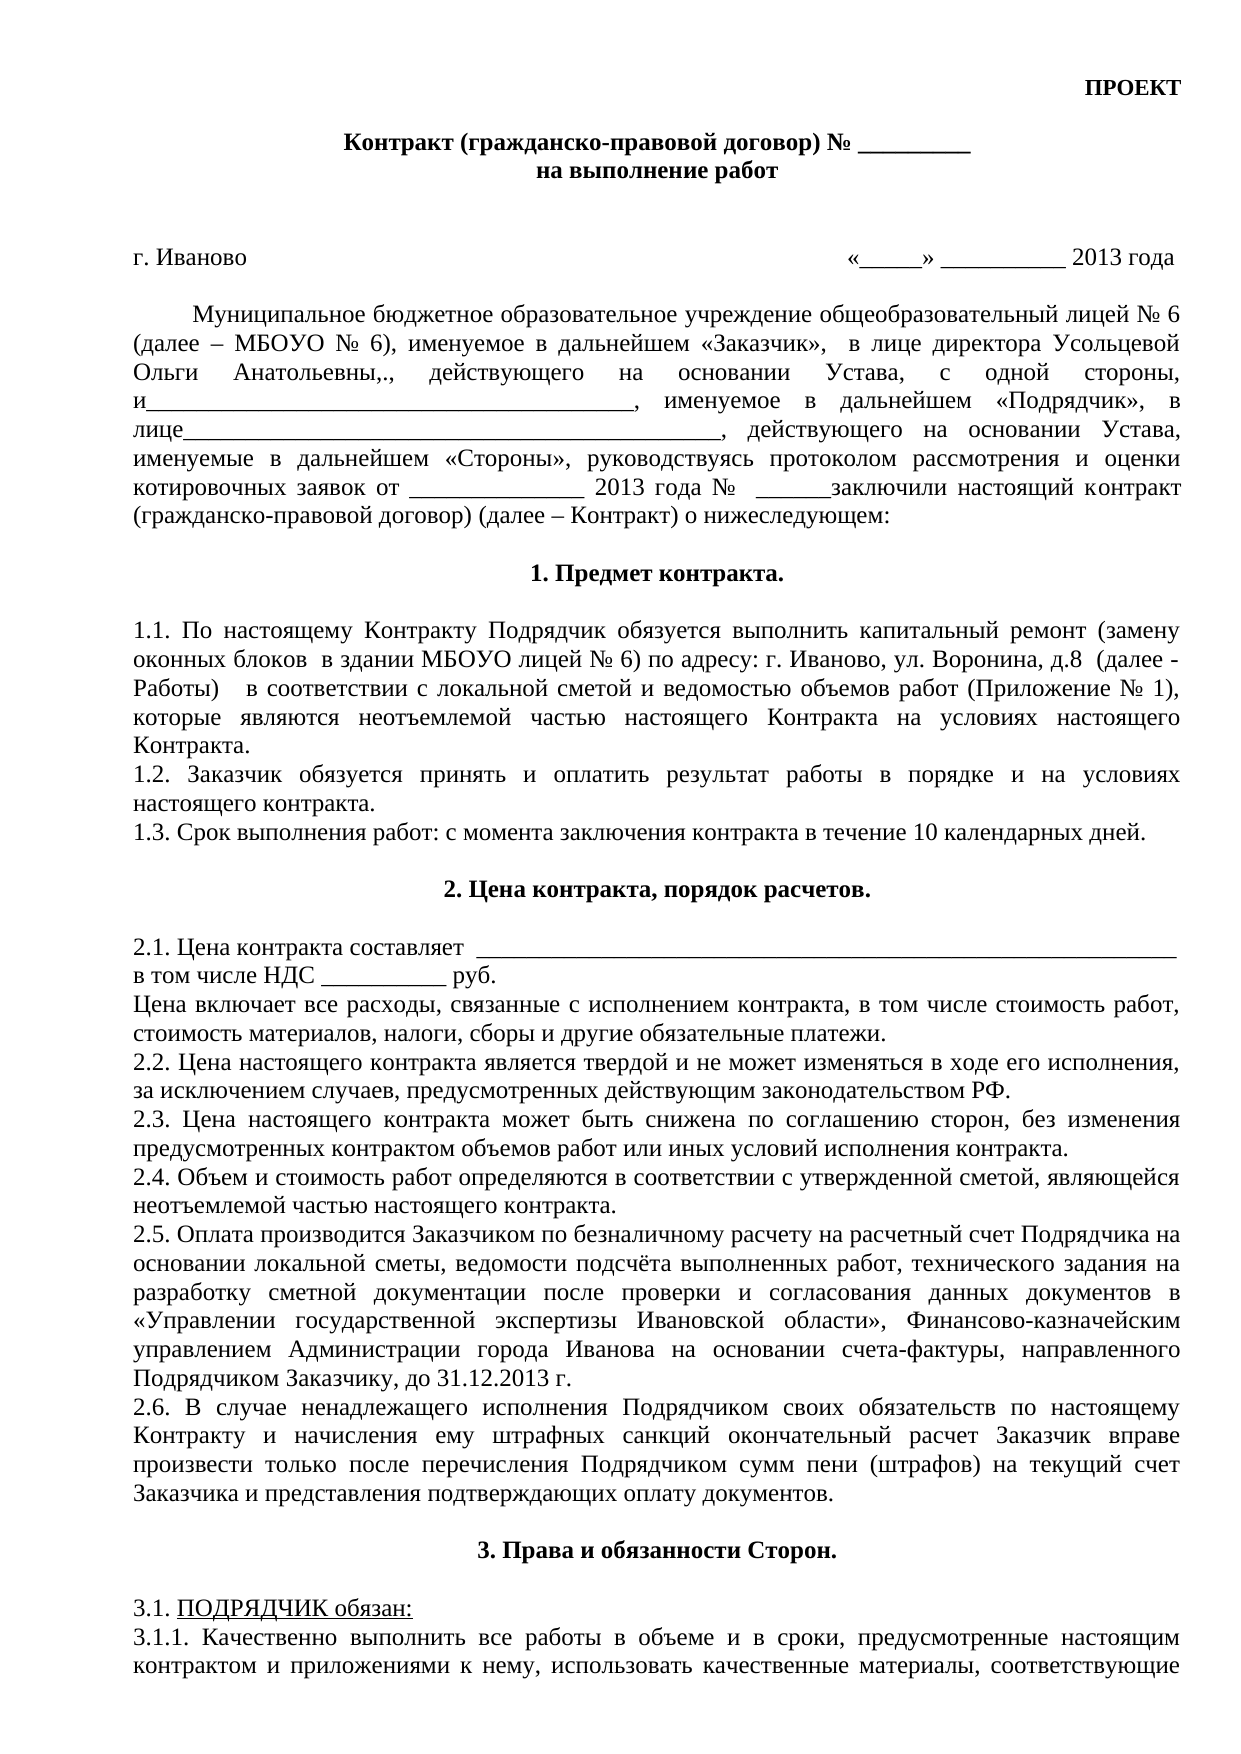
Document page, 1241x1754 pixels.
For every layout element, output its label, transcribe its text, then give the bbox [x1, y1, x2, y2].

text 2.5. Оплата производится Заказчиком по безналичному расчету на расчетный счет Подрядчика на основании локальной сметы, ведомости подсчёта выполненных работ, технического задания на разработку сметной документации после проверки и согласования данных документов в «Управлении государственной экспертизы Ивановской области», Финансово-казначейским управлением Администрации города Иванова на основании счета-фактуры, направленного Подрядчиком Заказчику, до 31.12.2013 г. [133, 1219, 1181, 1392]
text 2.1. Цена контракта составляет ________________________________________________________ в том числе НДС __________ руб. [133, 932, 1181, 989]
text Цена включает все расходы, связанные с исполнением контракта, в том числе стоимость работ, стоимость материалов, налоги, сборы и другие обязательные платежи. [133, 989, 1181, 1047]
text 1. Предмет контракта. [133, 558, 1181, 587]
text на выполнение работ [133, 155, 1181, 184]
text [133, 1622, 1181, 1679]
text 2.6. В случае ненадлежащего исполнения Подрядчиком своих обязательств по настоящему Контракту и начисления ему штрафных санкций окончательный расчет Заказчик вправе произвести только после перечисления Подрядчиком сумм пени (штрафов) на текущий счет Заказчика и представления подтверждающих оплату документов. [133, 1392, 1181, 1507]
text Контракт (гражданско-правовой договор) № _________ [133, 127, 1181, 155]
text 2. Цена контракта, порядок расчетов. [133, 874, 1181, 903]
text 1.1. По настоящему Контракту Подрядчик обязуется выполнить капитальный ремонт (замену оконных блоков в здании МБОУО лицей № 6) по адресу: г. Иваново, ул. Воронина, д.8 (далее - Работы) в соответствии с локальной сметой и ведомостью объемов работ (Приложение № 1), которые являются неотъемлемой частью настоящего Контракта на условиях настоящего Контракта. [133, 615, 1181, 759]
text 1.2. Заказчик обязуется принять и оплатить результат работы в порядке и на условиях настоящего контракта. [133, 759, 1181, 817]
text г. Иваново «_____» __________ 2013 года [133, 242, 1181, 270]
text ПРОЕКТ [133, 74, 1181, 100]
text 1.3. Срок выполнения работ: с момента заключения контракта в течение 10 календарных дней. [133, 817, 1181, 845]
text 2.2. Цена настоящего контракта является твердой и не может изменяться в ходе его исполнения, за исключением случаев, предусмотренных действующим законодательством РФ. [133, 1047, 1181, 1104]
text 3. Права и обязанности Сторон. [133, 1535, 1181, 1564]
text 2.4. Объем и стоимость работ определяются в соответствии с утвержденной сметой, являющейся неотъемлемой частью настоящего контракта. [133, 1162, 1181, 1219]
text 3.1. ПОДРЯДЧИК обязан: [133, 1593, 1181, 1622]
text Муниципальное бюджетное образовательное учреждение общеобразовательный лицей № 6 (далее – МБОУО № 6), именуемое в дальнейшем «Заказчик», в лице директора Усольцевой Ольги Анатольевны,., действующего на основании Устава, с одной стороны, и_______________________________________, именуемое в дальнейшем «Подрядчик», в лице___________________________________________, действующего на основании Устава, именуемые в дальнейшем «Стороны», руководствуясь протоколом рассмотрения и оценки котировочных заявок от ______________ 2013 года № ______заключили настоящий контракт (гражданско-правовой договор) (далее – Контракт) о нижеследующем: [133, 299, 1181, 529]
text 2.3. Цена настоящего контракта может быть снижена по соглашению сторон, без изменения предусмотренных контрактом объемов работ или иных условий исполнения контракта. [133, 1104, 1181, 1162]
